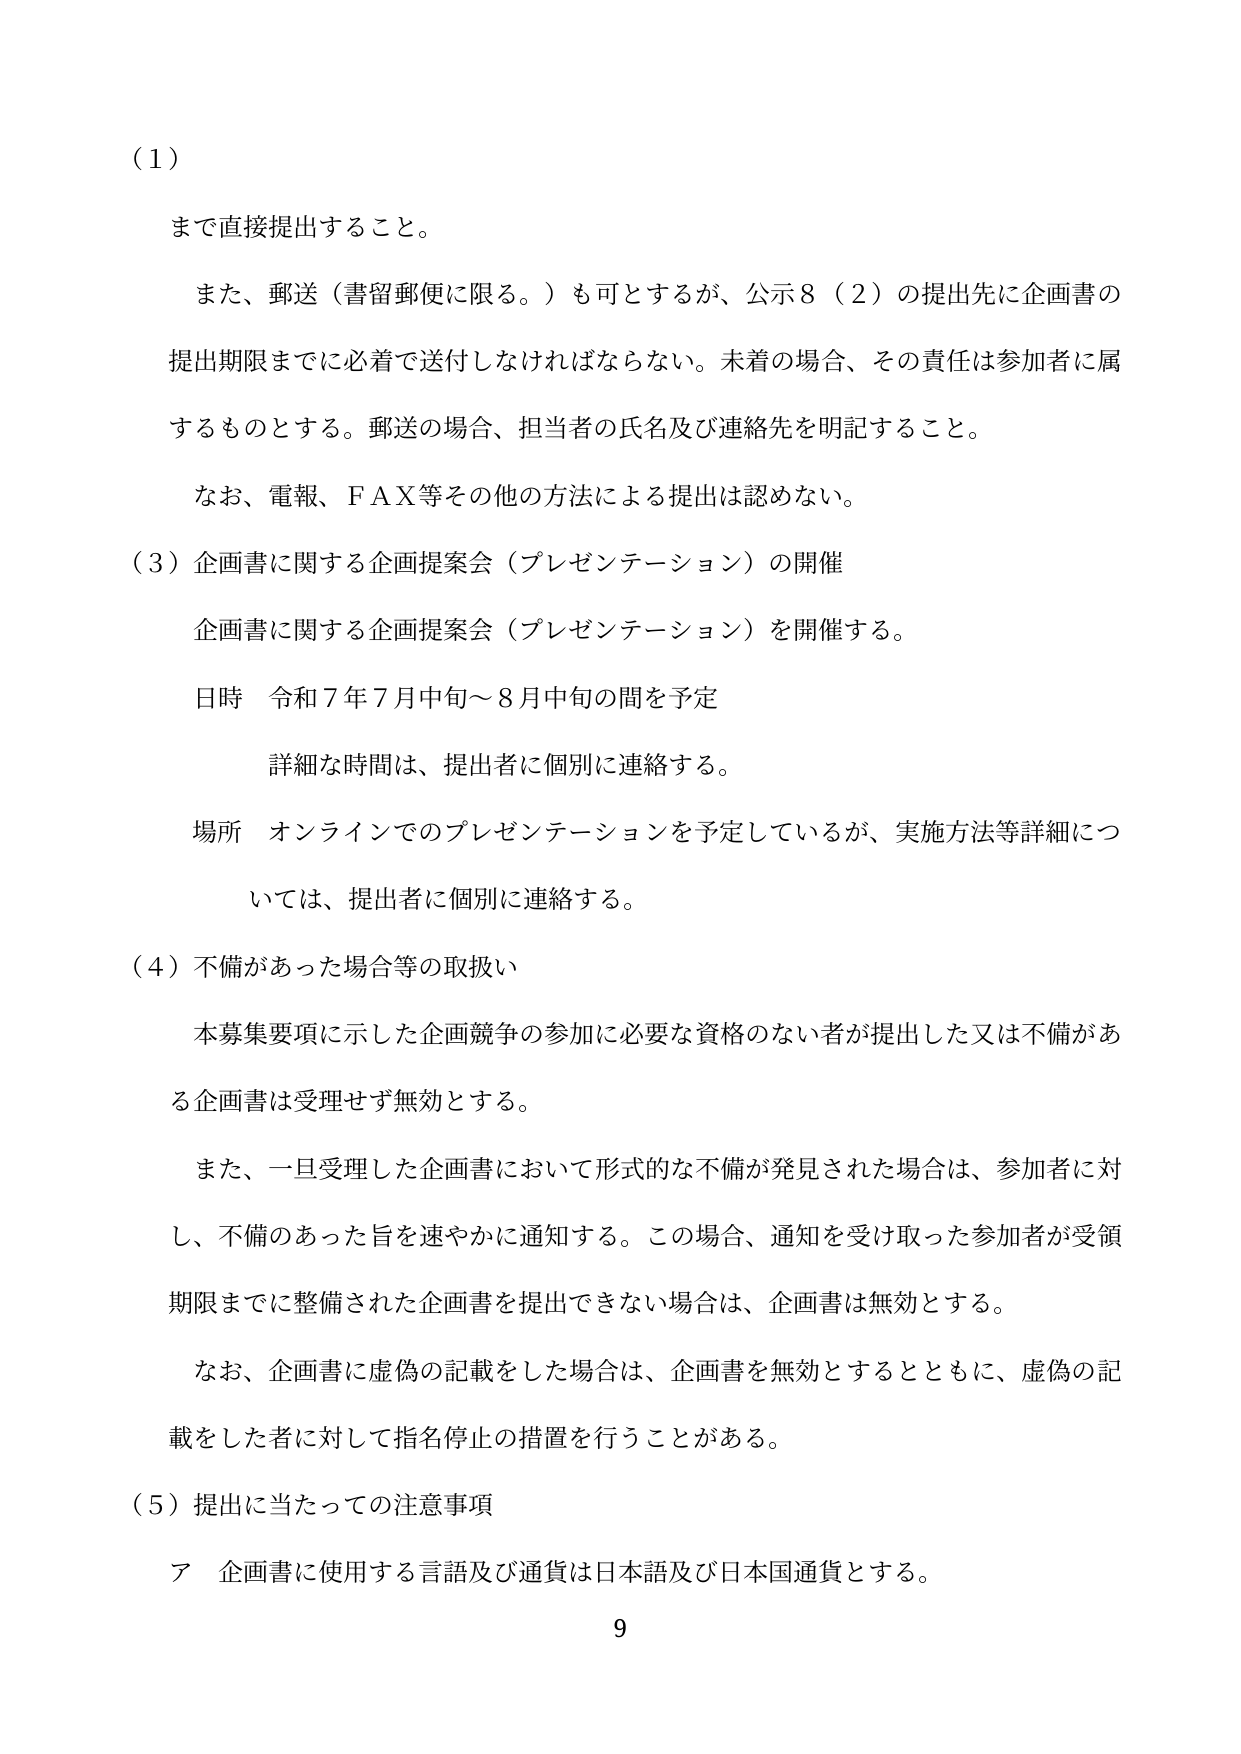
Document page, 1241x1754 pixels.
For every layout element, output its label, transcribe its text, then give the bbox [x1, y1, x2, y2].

subtitle （４）不備があった場合等の取扱い [118, 932, 1122, 999]
text 企画書に関する企画提案会（プレゼンテーション）を開催する。 [181, 595, 1122, 663]
text 詳細な時間は、提出者に個別に連絡する。 [118, 730, 1122, 797]
text 日時 令和７年７月中旬～８月中旬の間を予定 [181, 663, 1122, 730]
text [118, 124, 1122, 192]
subtitle （５）提出に当たっての注意事項 [118, 1470, 1122, 1537]
text まで直接提出すること。 [118, 192, 1122, 259]
text ア 企画書に使用する言語及び通貨は日本語及び日本国通貨とする。 [118, 1537, 1122, 1605]
text 本募集要項に示した企画競争の参加に必要な資格のない者が提出した又は不備がある企画書は受理せず無効とする。 [168, 999, 1122, 1134]
subtitle （３）企画書に関する企画提案会（プレゼンテーション）の開催 [118, 528, 1122, 595]
text また、一旦受理した企画書において形式的な不備が発見された場合は、参加者に対し、不備のあった旨を速やかに通知する。この場合、通知を受け取った参加者が受領期限までに整備された企画書を提出できない場合は、企画書は無効とする。 [168, 1134, 1122, 1336]
text 場所 オンラインでのプレゼンテーションを予定しているが、実施方法等詳細については、提出者に個別に連絡する。 [192, 797, 1122, 932]
text なお、企画書に虚偽の記載をした場合は、企画書を無効とするとともに、虚偽の記載をした者に対して指名停止の措置を行うことがある。 [168, 1336, 1122, 1470]
text なお、電報、ＦＡＸ等その他の方法による提出は認めない。 [168, 461, 1122, 528]
text また、郵送（書留郵便に限る。）も可とするが、公示８（２）の提出先に企画書の提出期限までに必着で送付しなければならない。未着の場合、その責任は参加者に属するものとする。郵送の場合、担当者の氏名及び連絡先を明記すること。 [168, 259, 1122, 461]
